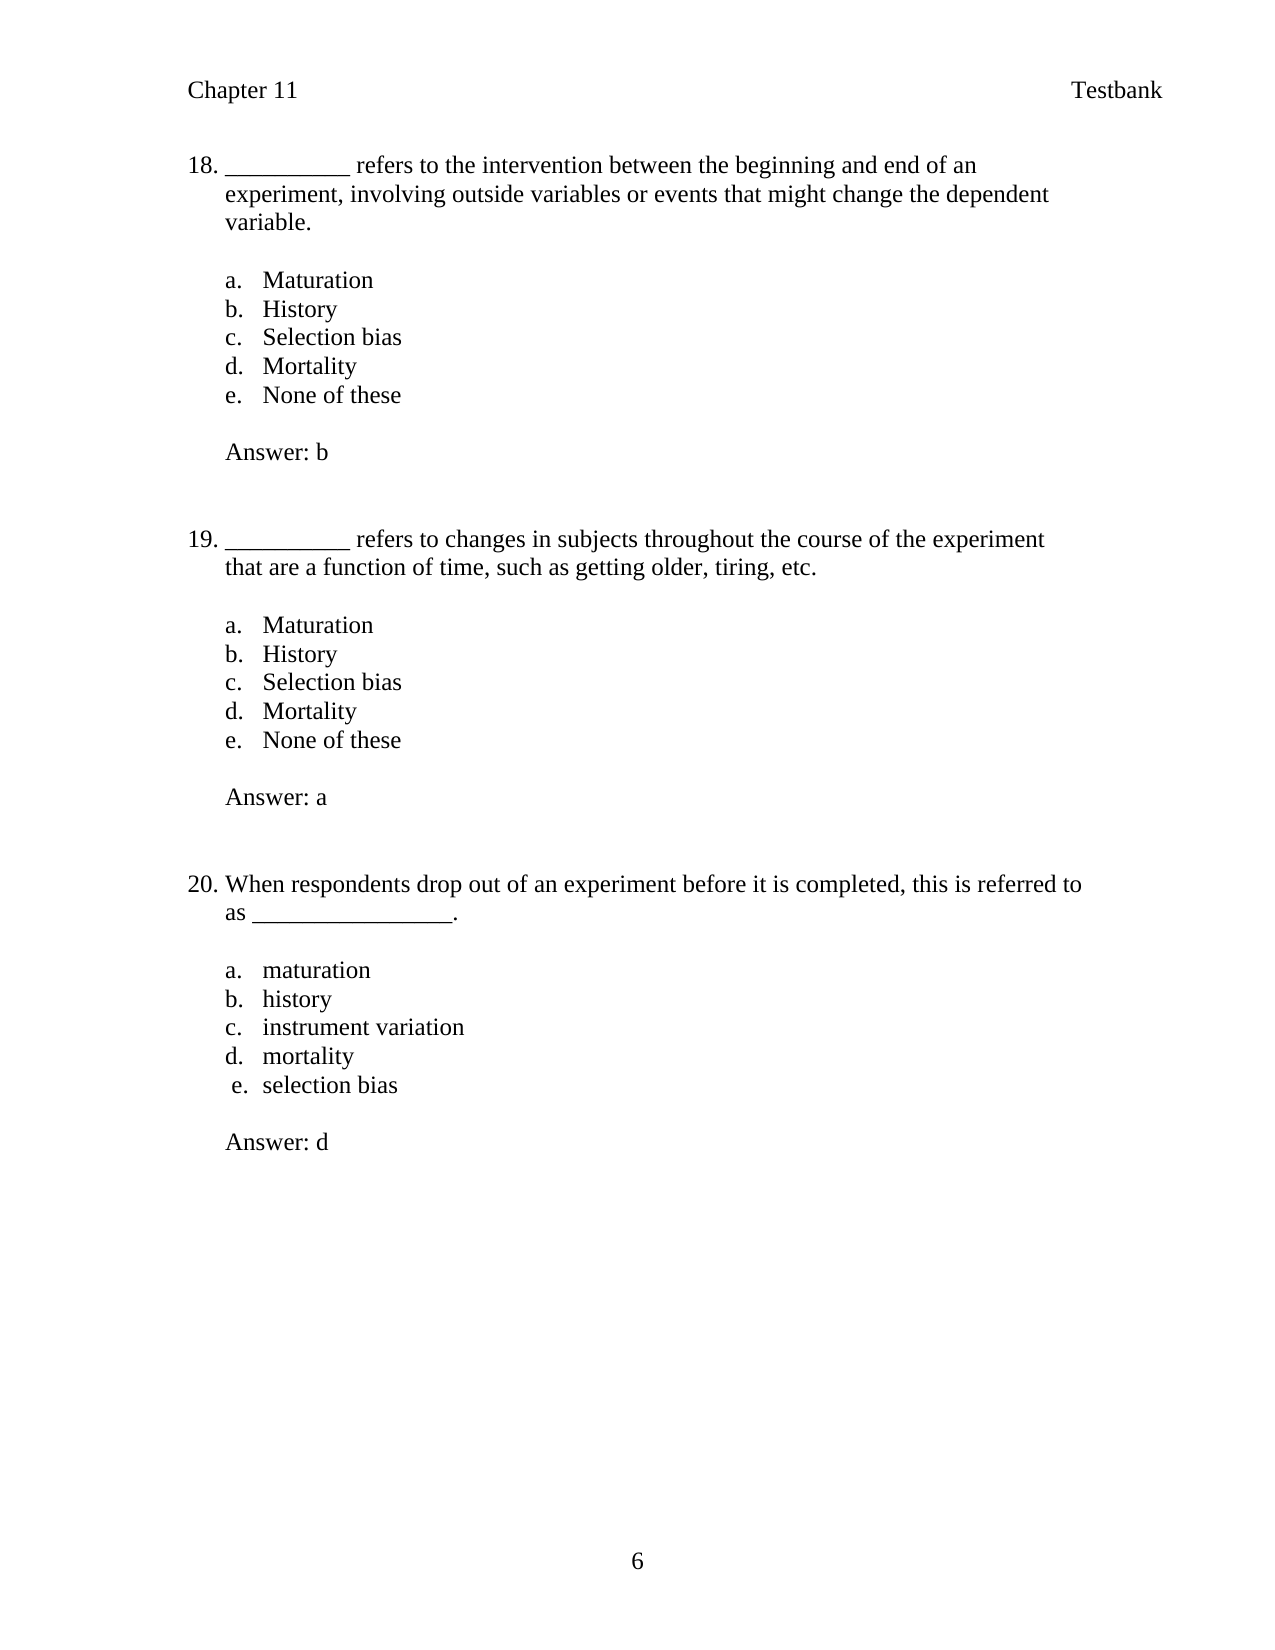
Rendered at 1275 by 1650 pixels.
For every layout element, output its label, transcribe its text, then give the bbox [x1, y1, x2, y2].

text d. Mortality [225, 696, 1087, 725]
text Answer: a [225, 782, 1087, 811]
text a. Maturation [225, 610, 1087, 639]
text c. Selection bias [225, 322, 1087, 351]
text d. Mortality [225, 351, 1087, 380]
text e. selection bias [225, 1070, 1087, 1099]
text e. None of these [225, 380, 1087, 409]
list __________ refers to the intervention between the beginning and end of an experiment, involving outside variables or events that might change the dependent variable. [187, 150, 1087, 236]
text b. history [225, 984, 1087, 1012]
text c. instrument variation [225, 1012, 1087, 1041]
text Answer: d [225, 1127, 1087, 1156]
text Answer: b [225, 437, 1087, 466]
list __________ refers to changes in subjects throughout the course of the experiment that are a function of time, such as getting older, tiring, etc. [187, 524, 1087, 581]
text a. maturation [225, 955, 1087, 984]
list When respondents drop out of an experiment before it is completed, this is referred to as ________________. [187, 869, 1087, 926]
text a. Maturation [225, 265, 1087, 294]
text d. mortality [225, 1041, 1087, 1070]
text b. History [225, 639, 1087, 667]
text c. Selection bias [225, 667, 1087, 696]
text e. None of these [225, 725, 1087, 754]
text b. History [225, 294, 1087, 322]
